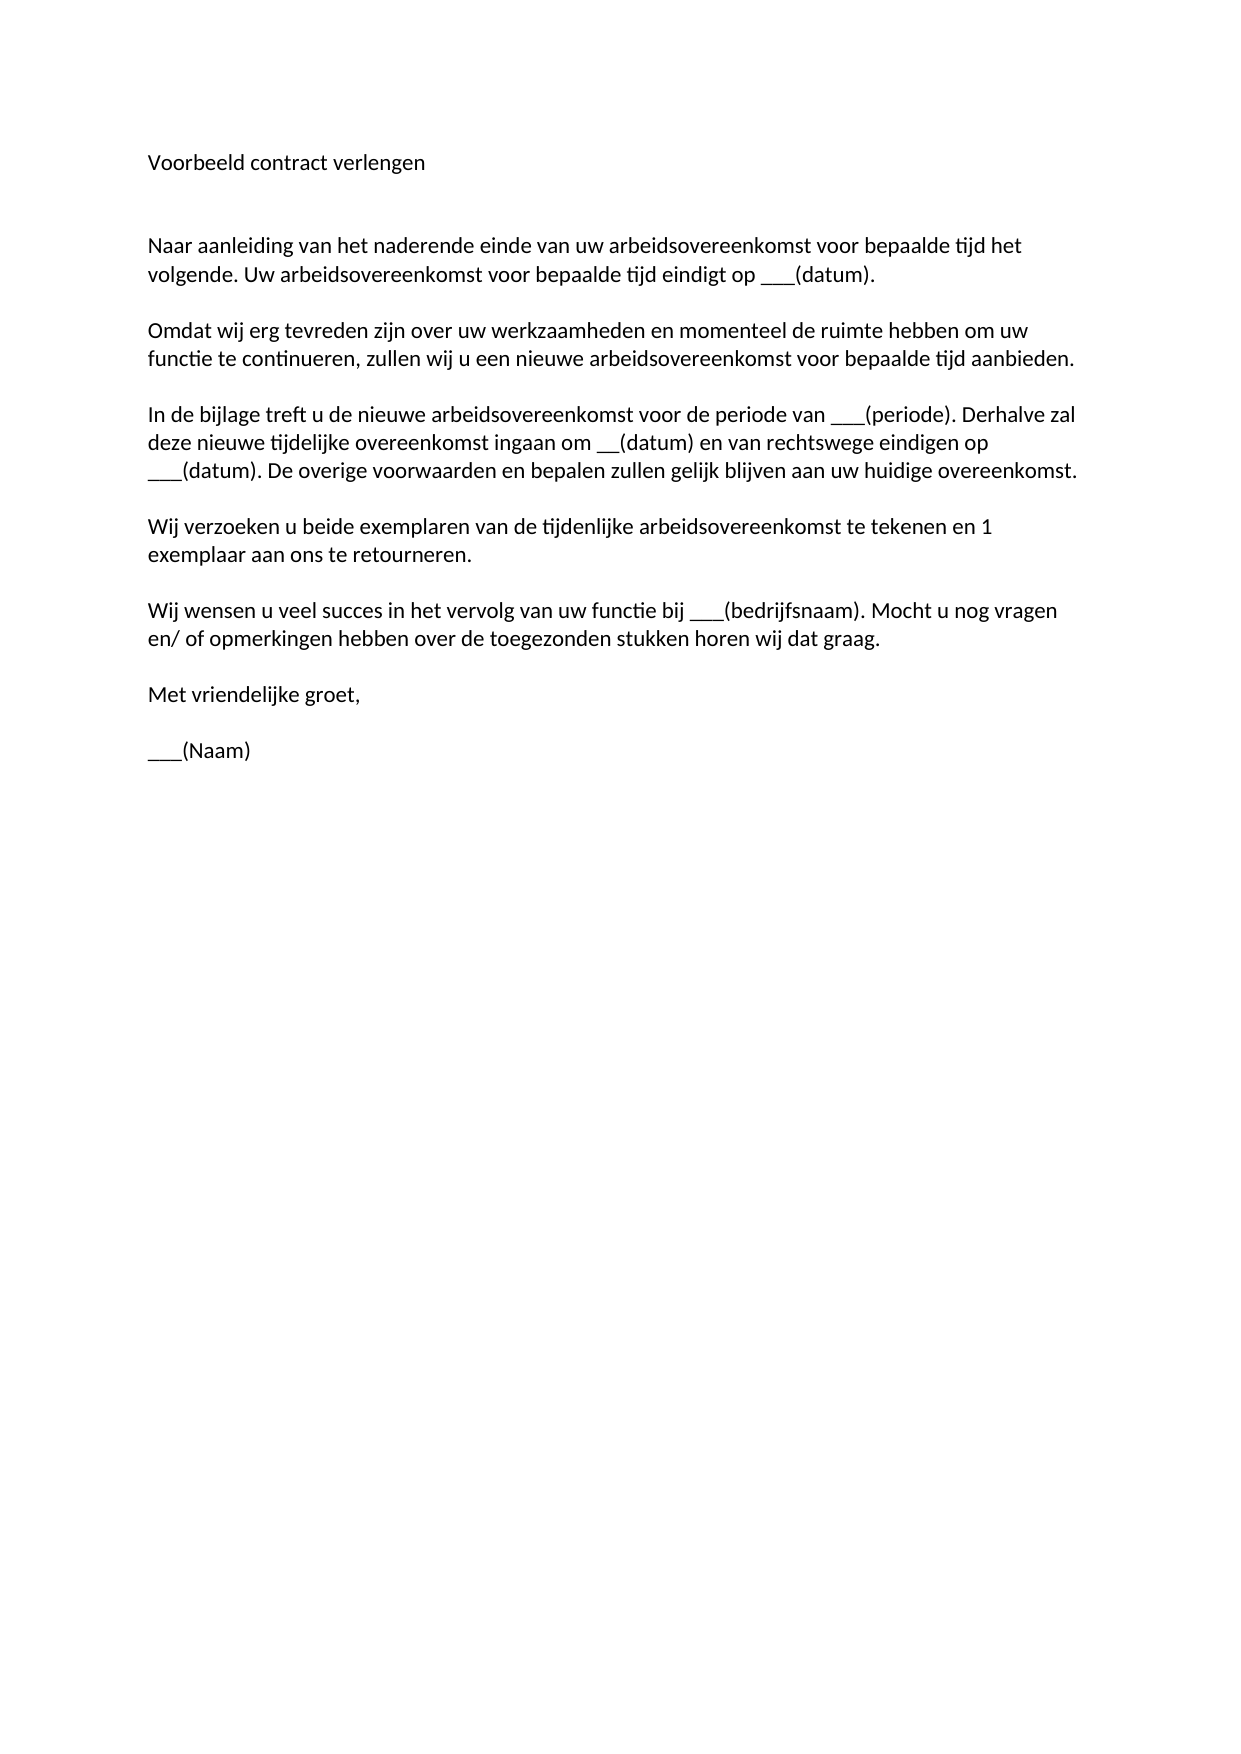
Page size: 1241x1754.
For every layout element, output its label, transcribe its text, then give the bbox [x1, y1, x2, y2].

text Wij wensen u veel succes in het vervolg van uw functie bij ___(bedrijfsnaam). Mocht u nog vragen en/ of opmerkingen hebben over de toegezonden stukken horen wij dat graag. [148, 596, 1093, 652]
text ___(Naam) [148, 736, 1093, 764]
text Wij verzoeken u beide exemplaren van de tijdenlijke arbeidsovereenkomst te tekenen en 1 exemplaar aan ons te retourneren. [148, 512, 1093, 568]
text Naar aanleiding van het naderende einde van uw arbeidsovereenkomst voor bepaalde tijd het volgende. Uw arbeidsovereenkomst voor bepaalde tijd eindigt op ___(datum). [148, 232, 1093, 288]
text Met vriendelijke groet, [148, 680, 1093, 708]
text Omdat wij erg tevreden zijn over uw werkzaamheden en momenteel de ruimte hebben om uw functie te continueren, zullen wij u een nieuwe arbeidsovereenkomst voor bepaalde tijd aanbieden. [148, 316, 1093, 372]
text Voorbeeld contract verlengen [148, 148, 1093, 176]
text In de bijlage treft u de nieuwe arbeidsovereenkomst voor de periode van ___(periode). Derhalve zal deze nieuwe tijdelijke overeenkomst ingaan om __(datum) en van rechtswege eindigen op ___(datum). De overige voorwaarden en bepalen zullen gelijk blijven aan uw huidige overeenkomst. [148, 400, 1093, 484]
